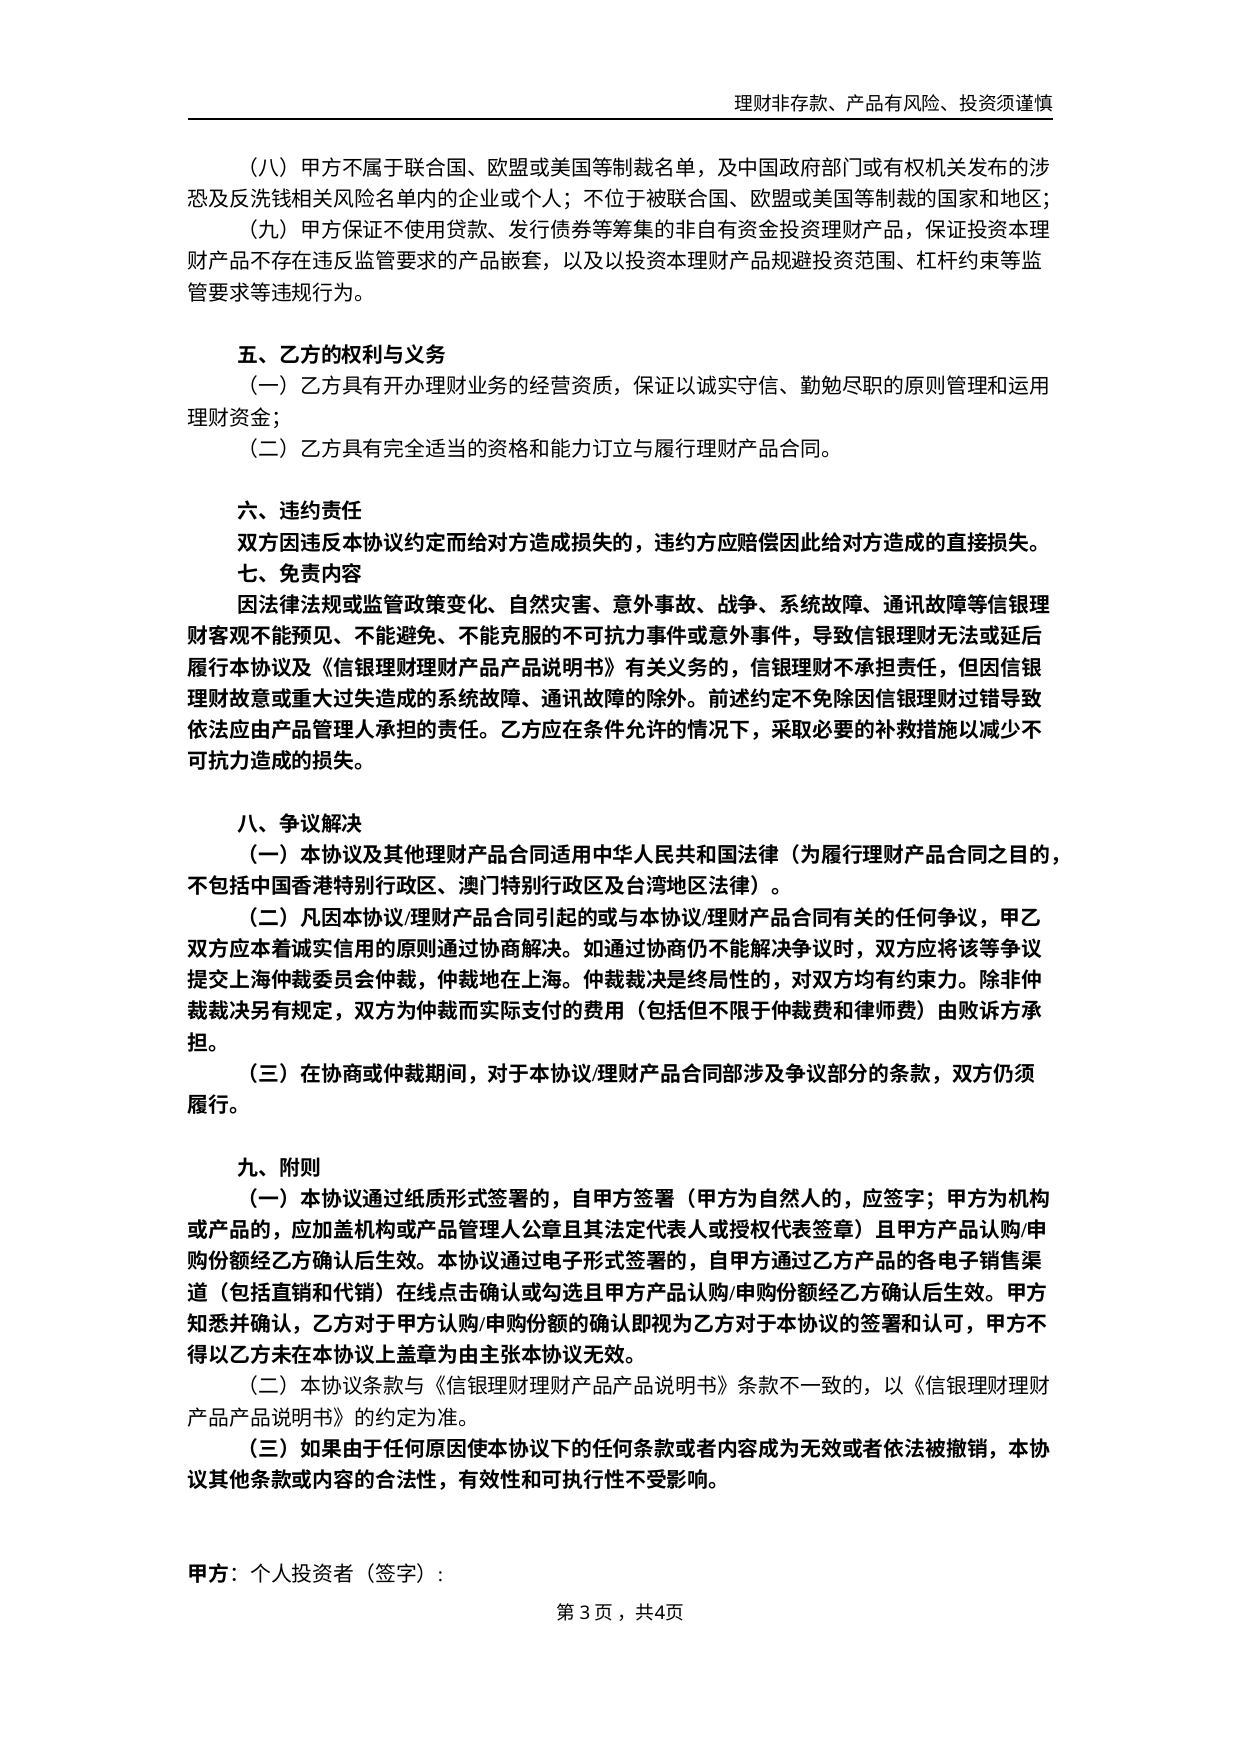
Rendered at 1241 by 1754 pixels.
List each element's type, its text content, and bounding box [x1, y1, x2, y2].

text （一）乙方具有开办理财业务的经营资质，保证以诚实守信、勤勉尽职的原则管理和运用理财资金； [187, 369, 1053, 431]
text （二）乙方具有完全适当的资格和能力订立与履行理财产品合同。 [187, 431, 1053, 462]
text 八、争议解决 [187, 806, 1053, 837]
text 因法律法规或监管政策变化、自然灾害、意外事故、战争、系统故障、通讯故障等信银理财客观不能预见、不能避免、不能克服的不可抗力事件或意外事件，导致信银理财无法或延后履行本协议及《信银理财理财产品产品说明书》有关义务的，信银理财不承担责任，但因信银理财故意或重大过失造成的系统故障、通讯故障的除外。前述约定不免除因信银理财过错导致依法应由产品管理人承担的责任。乙方应在条件允许的情况下，采取必要的补救措施以减少不可抗力造成的损失。 [187, 587, 1053, 775]
text 七、免责内容 [187, 556, 1053, 587]
text 九、附则 [187, 1150, 1053, 1181]
text 双方因违反本协议约定而给对方造成损失的，违约方应赔偿因此给对方造成的直接损失。 [187, 525, 1053, 556]
text （三）如果由于任何原因使本协议下的任何条款或者内容成为无效或者依法被撤销，本协议其他条款或内容的合法性，有效性和可执行性不受影响。 [187, 1431, 1053, 1494]
text （九）甲方保证不使用贷款、发行债券等筹集的非自有资金投资理财产品，保证投资本理财产品不存在违反监管要求的产品嵌套，以及以投资本理财产品规避投资范围、杠杆约束等监管要求等违规行为。 [187, 212, 1053, 306]
text 五、乙方的权利与义务 [187, 337, 1053, 369]
text （一）本协议及其他理财产品合同适用中华人民共和国法律（为履行理财产品合同之目的，不包括中国香港特别行政区、澳门特别行政区及台湾地区法律）。 [187, 837, 1053, 900]
text （一）本协议通过纸质形式签署的，自甲方签署（甲方为自然人的，应签字；甲方为机构或产品的，应加盖机构或产品管理人公章且其法定代表人或授权代表签章）且甲方产品认购/申购份额经乙方确认后生效。本协议通过电子形式签署的，自甲方通过乙方产品的各电子销售渠道（包括直销和代销）在线点击确认或勾选且甲方产品认购/申购份额经乙方确认后生效。甲方知悉并确认，乙方对于甲方认购/申购份额的确认即视为乙方对于本协议的签署和认可，甲方不得以乙方未在本协议上盖章为由主张本协议无效。 [187, 1181, 1053, 1369]
text 甲方：个人投资者（签字）: [187, 1556, 1053, 1587]
text （三）在协商或仲裁期间，对于本协议/理财产品合同部涉及争议部分的条款，双方仍须履行。 [187, 1056, 1053, 1119]
text （八）甲方不属于联合国、欧盟或美国等制裁名单，及中国政府部门或有权机关发布的涉恐及反洗钱相关风险名单内的企业或个人；不位于被联合国、欧盟或美国等制裁的国家和地区； [187, 150, 1053, 212]
text （二）本协议条款与《信银理财理财产品产品说明书》条款不一致的，以《信银理财理财产品产品说明书》的约定为准。 [187, 1369, 1053, 1431]
text 六、违约责任 [187, 494, 1053, 525]
text （二）凡因本协议/理财产品合同引起的或与本协议/理财产品合同有关的任何争议，甲乙双方应本着诚实信用的原则通过协商解决。如通过协商仍不能解决争议时，双方应将该等争议提交上海仲裁委员会仲裁，仲裁地在上海。仲裁裁决是终局性的，对双方均有约束力。除非仲裁裁决另有规定，双方为仲裁而实际支付的费用（包括但不限于仲裁费和律师费）由败诉方承担。 [187, 900, 1053, 1056]
